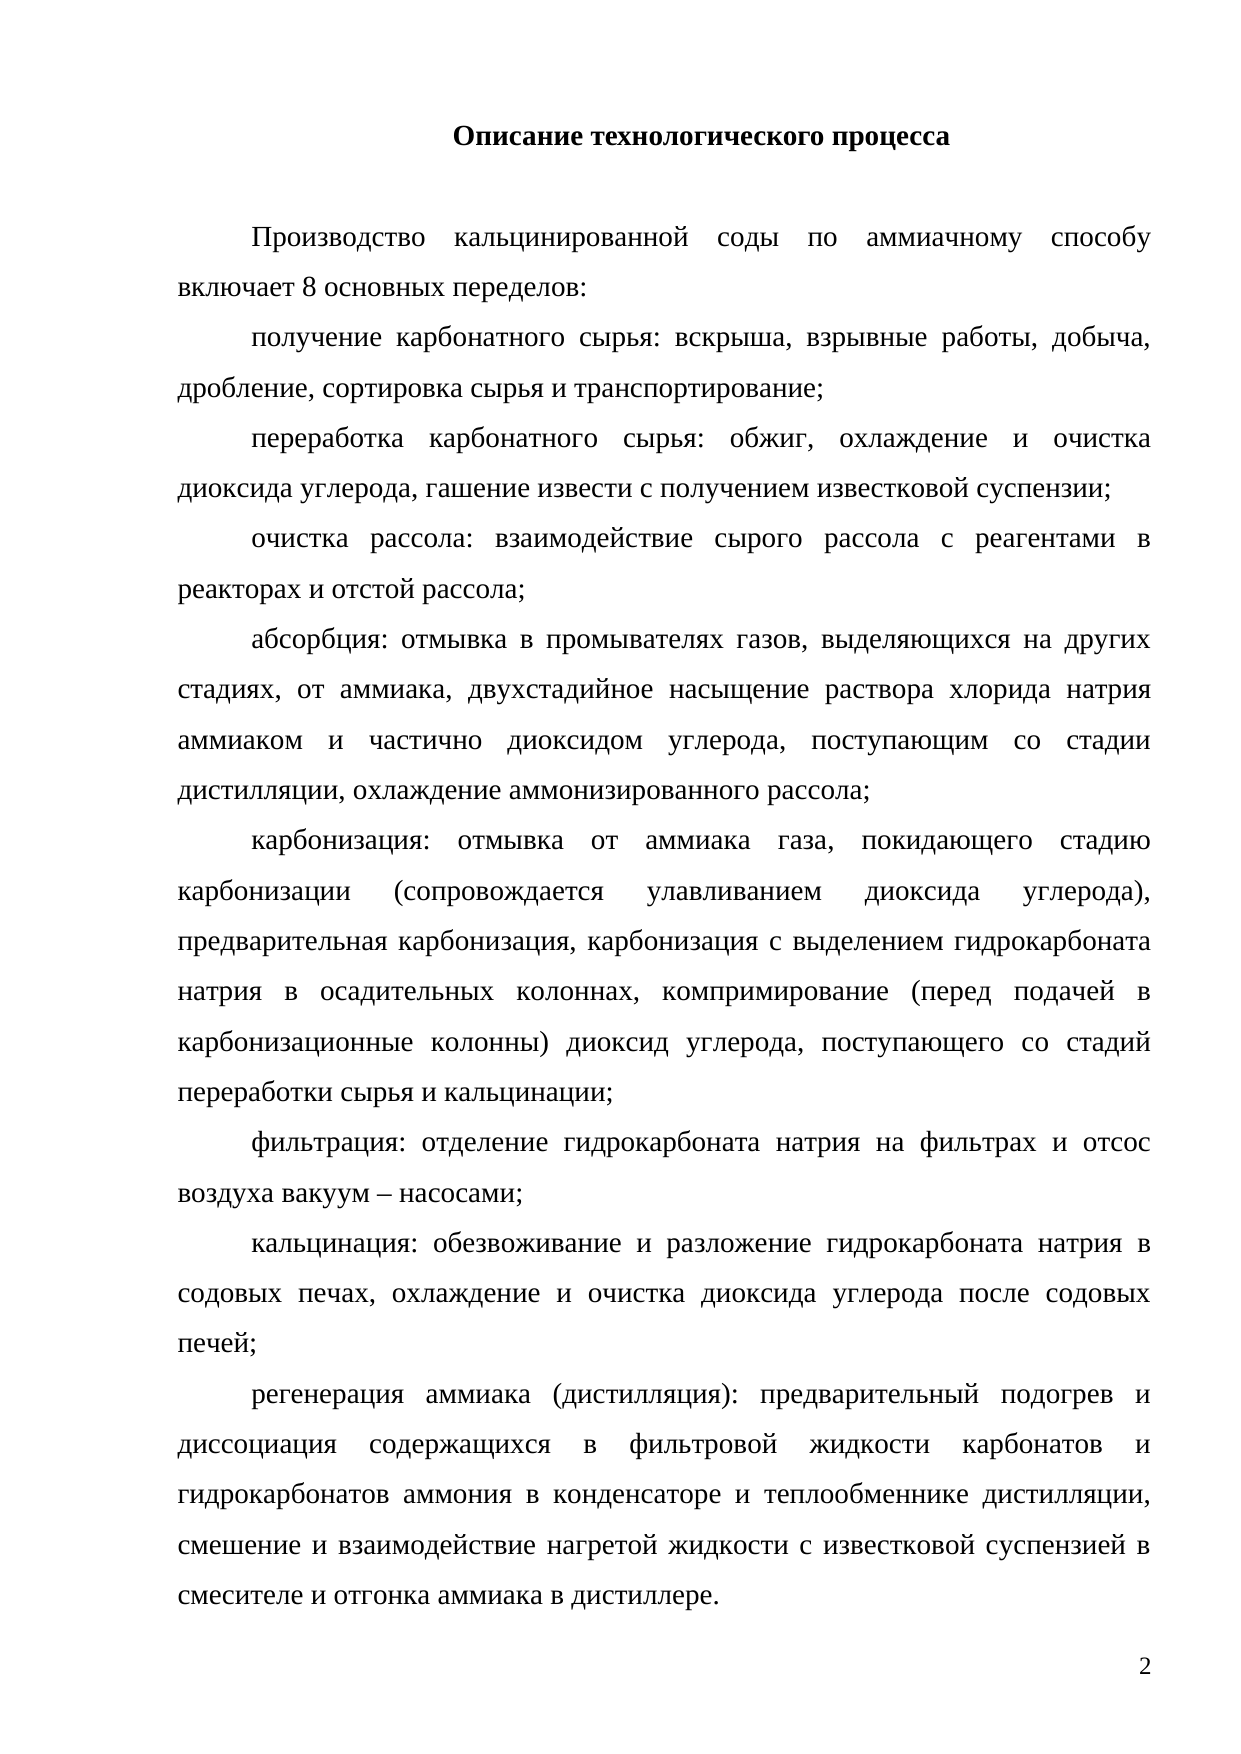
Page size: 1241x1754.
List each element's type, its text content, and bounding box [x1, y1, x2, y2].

text карбонизация: отмывка от аммиака газа, покидающего стадию карбонизации (сопровождается улавливанием диоксида углерода), предварительная карбонизация, карбонизация с выделением гидрокарбоната натрия в осадительных колоннах, компримирование (перед подачей в карбонизационные колонны) диоксид углерода, поступающего со стадий переработки сырья и кальцинации; [177, 822, 1152, 1108]
text кальцинация: обезвоживание и разложение гидрокарбоната натрия в содовых печах, охлаждение и очистка диоксида углерода после содовых печей; [177, 1225, 1152, 1359]
text Производство кальцинированной соды по аммиачному способу включает 8 основных переделов: [177, 219, 1152, 303]
text регенерация аммиака (дистилляция): предварительный подогрев и диссоциация содержащихся в фильтровой жидкости карбонатов и гидрокарбонатов аммония в конденсаторе и теплообменнике дистилляции, смешение и взаимодействие нагретой жидкости с известковой суспензией в смесителе и отгонка аммиака в дистиллере. [177, 1376, 1152, 1611]
text получение карбонатного сырья: вскрыша, взрывные работы, добыча, дробление, сортировка сырья и транспортирование; [177, 319, 1152, 403]
subtitle Описание технологического процесса [177, 118, 1152, 152]
text фильтрация: отделение гидрокарбоната натрия на фильтрах и отсос воздуха вакуум – насосами; [177, 1124, 1152, 1208]
text абсорбция: отмывка в промывателях газов, выделяющихся на других стадиях, от аммиака, двухстадийное насыщение раствора хлорида натрия аммиаком и частично диоксидом углерода, поступающим со стадии дистилляции, охлаждение аммонизированного рассола; [177, 621, 1152, 806]
text очистка рассола: взаимодействие сырого рассола с реагентами в реакторах и отстой рассола; [177, 521, 1152, 604]
text переработка карбонатного сырья: обжиг, охлаждение и очистка диоксида углерода, гашение извести с получением известковой суспензии; [177, 420, 1152, 504]
